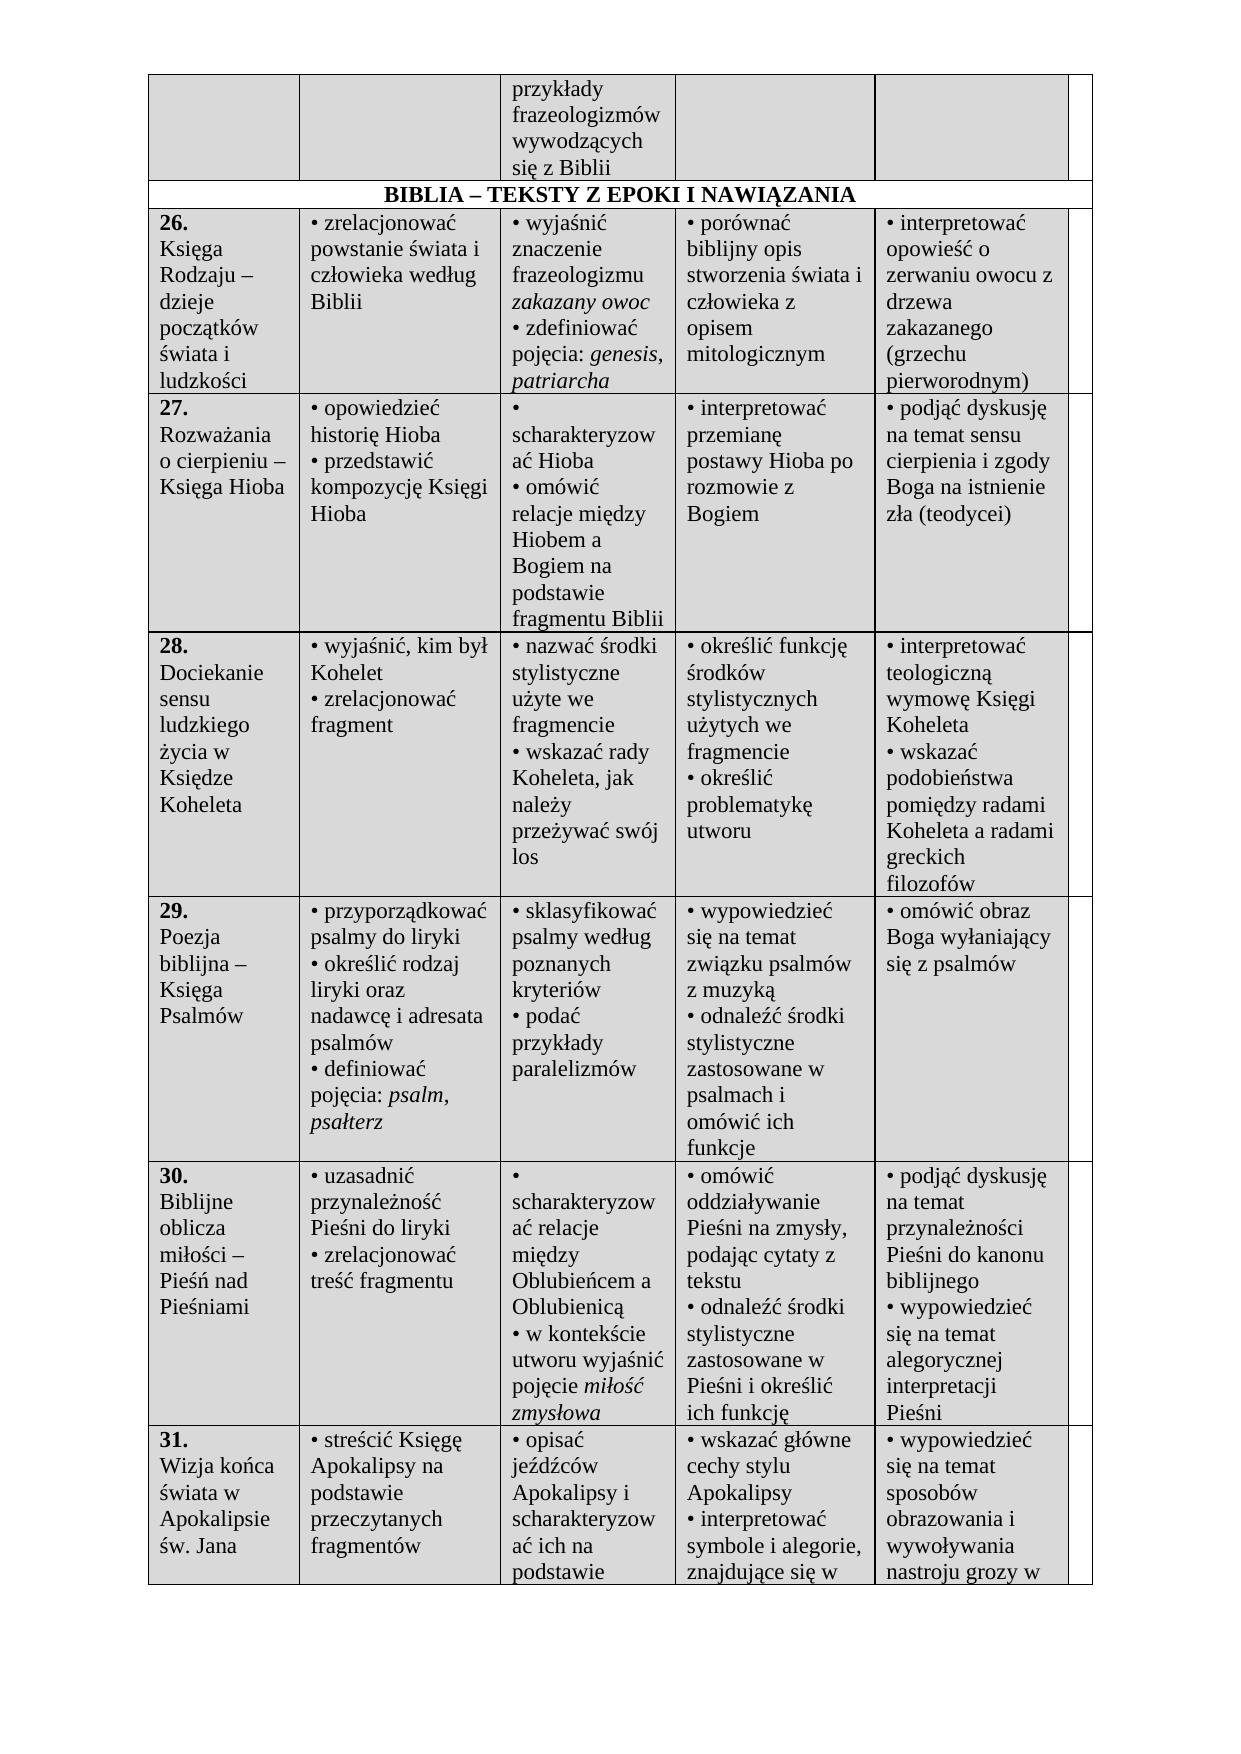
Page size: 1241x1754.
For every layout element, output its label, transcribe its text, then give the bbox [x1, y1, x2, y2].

table_cell • interpretować opowieść o zerwaniu owocu z drzewa zakazanego (grzechu pierworodnym) [876, 209, 1068, 393]
table_cell • scharakteryzować Hioba • omówić relacje między Hiobem a Bogiem na podstawie fragmentu Biblii [501, 394, 675, 631]
table_cell BIBLIA – TEKSTY Z EPOKI I NAWIĄZANIA [149, 181, 1092, 208]
table_cell • podjąć dyskusję na temat przynależności Pieśni do kanonu biblijnego • wypowiedzieć się na temat alegorycznej interpretacji Pieśni [876, 1162, 1068, 1425]
table_cell • przyporządkować psalmy do liryki • określić rodzaj liryki oraz nadawcę i adresata psalmów • definiować pojęcia: psalm, psałterz [300, 897, 500, 1161]
table_cell • interpretować przemianę postawy Hioba po rozmowie z Bogiem [676, 394, 874, 631]
table_cell • określić funkcję środków stylistycznych użytych we fragmencie • określić problematykę utworu [676, 633, 874, 896]
table_cell • scharakteryzować relacje między Oblubieńcem a Oblubienicą • w kontekście utworu wyjaśnić pojęcie miłość zmysłowa [501, 1162, 675, 1425]
table_cell 26. Księga Rodzaju – dzieje początków świata i ludzkości [149, 209, 299, 393]
table_cell • interpretować teologiczną wymowę Księgi Koheleta • wskazać podobieństwa pomiędzy radami Koheleta a radami greckich filozofów [876, 633, 1068, 896]
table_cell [501, 1426, 675, 1584]
table_cell [1069, 633, 1092, 896]
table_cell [501, 75, 675, 180]
table_cell 30. Biblijne oblicza miłości – Pieśń nad Pieśniami [149, 1162, 299, 1425]
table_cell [676, 1426, 874, 1584]
table_cell • wypowiedzieć się na temat związku psalmów z muzyką • odnaleźć środki stylistyczne zastosowane w psalmach i omówić ich funkcje [676, 897, 874, 1161]
table_cell 27. Rozważania o cierpieniu – Księga Hioba [149, 394, 299, 631]
table_cell • omówić oddziaływanie Pieśni na zmysły, podając cytaty z tekstu • odnaleźć środki stylistyczne zastosowane w Pieśni i określić ich funkcję [676, 1162, 874, 1425]
table_cell • porównać biblijny opis stworzenia świata i człowieka z opisem mitologicznym [676, 209, 874, 393]
table_cell [1069, 1426, 1092, 1584]
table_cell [149, 75, 299, 180]
table_cell • uzasadnić przynależność Pieśni do liryki • zrelacjonować treść fragmentu [300, 1162, 500, 1425]
table_cell • opowiedzieć historię Hioba • przedstawić kompozycję Księgi Hioba [300, 394, 500, 631]
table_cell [300, 75, 500, 180]
table_cell • zrelacjonować powstanie świata i człowieka według Biblii [300, 209, 500, 393]
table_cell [876, 1426, 1068, 1584]
table_cell [1069, 209, 1092, 393]
table_cell [1069, 1162, 1092, 1425]
table_cell [1069, 75, 1092, 180]
table_cell • omówić obraz Boga wyłaniający się z psalmów [876, 897, 1068, 1161]
table_cell [1069, 394, 1092, 631]
table_cell • nazwać środki stylistyczne użyte we fragmencie • wskazać rady Koheleta, jak należy przeżywać swój los [501, 633, 675, 896]
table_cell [676, 75, 874, 180]
table_cell 28. Dociekanie sensu ludzkiego życia w Księdze Koheleta [149, 633, 299, 896]
table_cell [1069, 897, 1092, 1161]
table_cell • wyjaśnić znaczenie frazeologizmu zakazany owoc • zdefiniować pojęcia: genesis, patriarcha [501, 209, 675, 393]
table_cell 29. Poezja biblijna – Księga Psalmów [149, 897, 299, 1161]
table_cell • sklasyfikować psalmy według poznanych kryteriów • podać przykłady paralelizmów [501, 897, 675, 1161]
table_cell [149, 1426, 299, 1584]
table_cell • wyjaśnić, kim był Kohelet • zrelacjonować fragment [300, 633, 500, 896]
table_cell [876, 75, 1068, 180]
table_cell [300, 1426, 500, 1584]
table_cell • podjąć dyskusję na temat sensu cierpienia i zgody Boga na istnienie zła (teodycei) [876, 394, 1068, 631]
